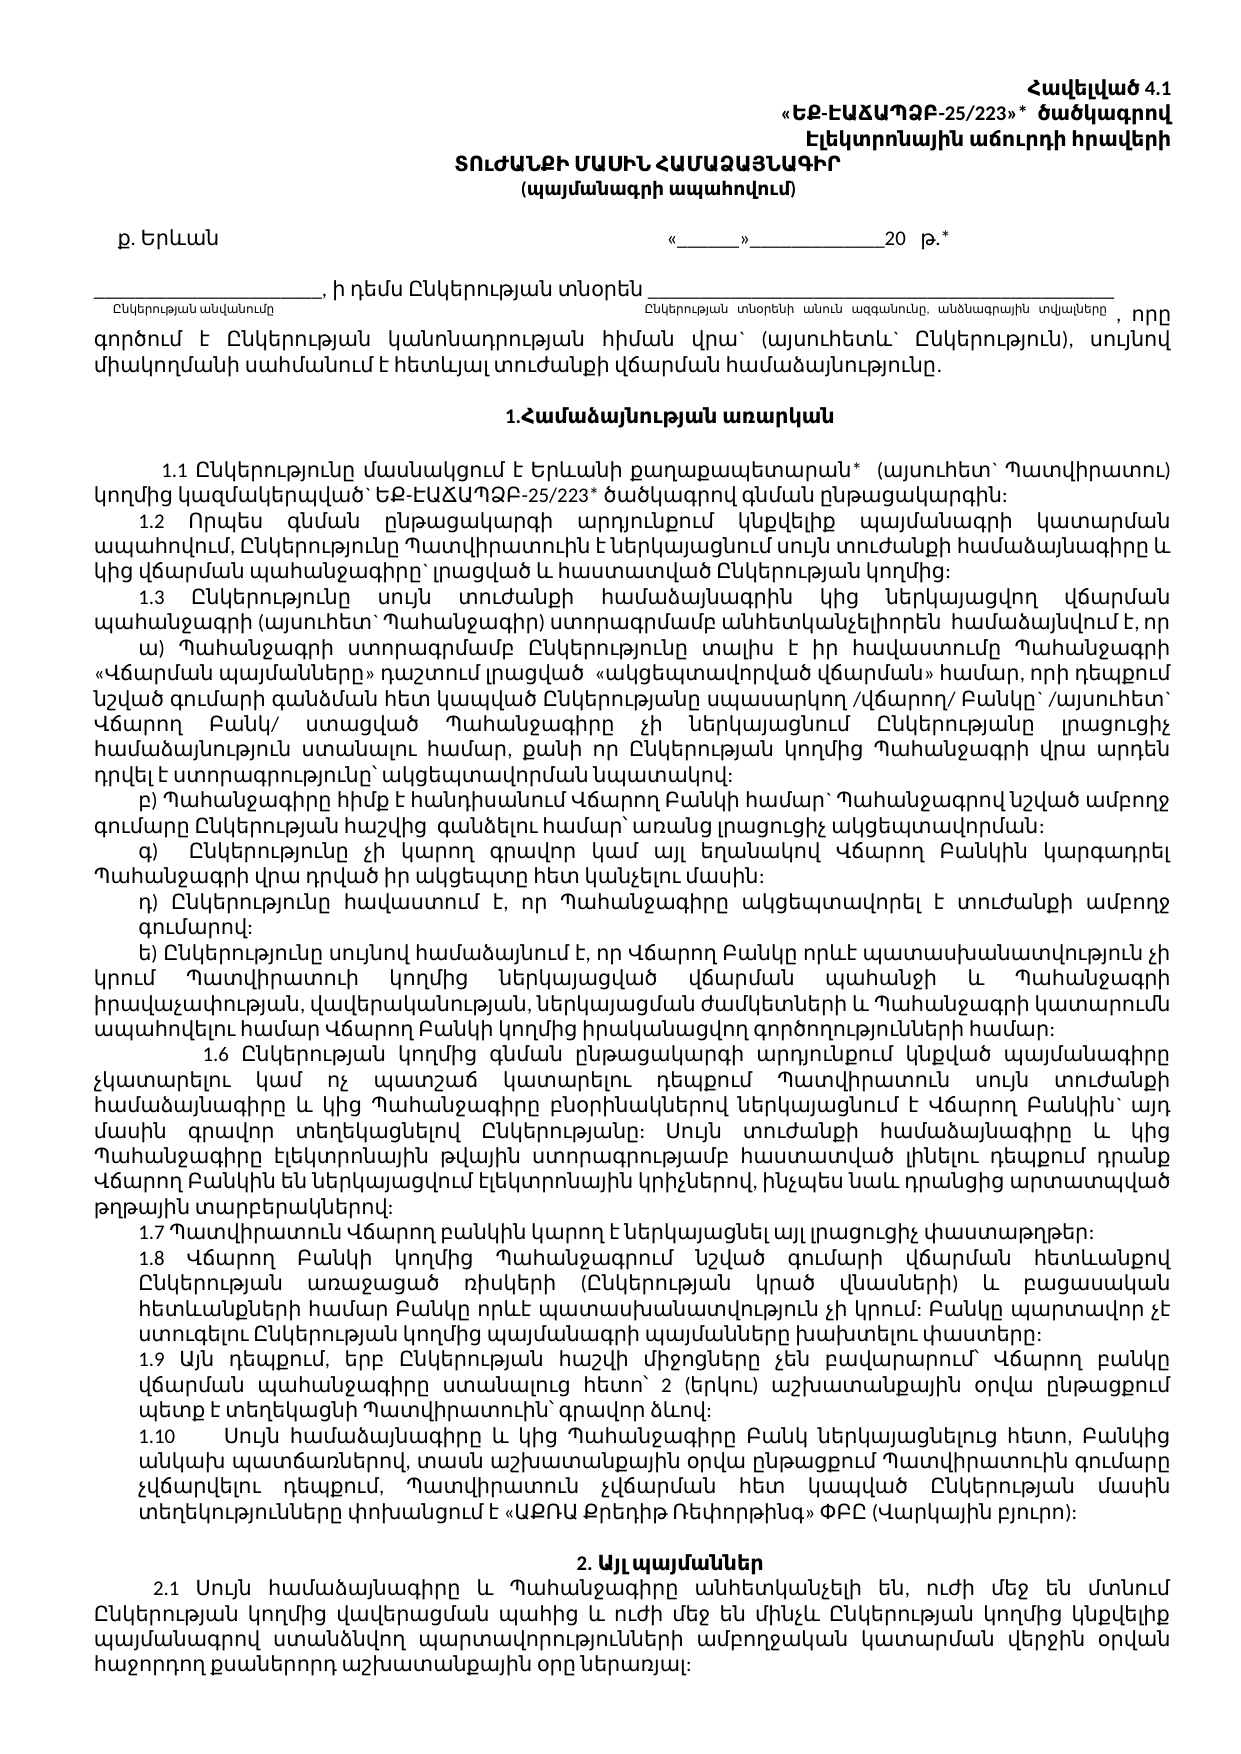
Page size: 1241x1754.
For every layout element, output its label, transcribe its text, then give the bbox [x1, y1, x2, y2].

text (պայմանագրի ապահովում) [94, 177, 1171, 199]
text 2.1 Սույն համաձայնագիրը և Պահանջագիրը անհետկանչելի են, ուժի մեջ են մտնում Ընկերության կողմից վավերացման պահից և ուժի մեջ են մինչև Ընկերության կողմից կնքվելիք պայմանագրով ստանձնվող պարտավորությունների ամբողջական կատարման վերջին օրվան հաջորդող քսաներորդ աշխատանքային օրը ներառյալ: [94, 1575, 1171, 1677]
text Ընկերության անվանումը Ընկերության տնօրենի անուն ազգանունը, անձնագրային տվյալները , որը գործում է Ընկերության կանոնադրության հիման վրա` (այսուհետև` Ընկերություն), սույնով միակողմանի սահմանում է հետևյալ տուժանքի վճարման համաձայնությունը. [94, 301, 1171, 377]
text 2. Այլ պայմաններ [169, 1550, 1171, 1575]
text ք. Երևան «______»_____________20 թ.* [94, 225, 1171, 250]
text ՏՈւԺԱՆՔԻ ՄԱՍԻՆ ՀԱՄԱՁԱՅՆԱԳԻՐ [94, 151, 1171, 177]
text բ) Պահանջագիրը հիմք է հանդիսանում Վճարող Բանկի համար` Պահանջագրով նշված ամբողջ գումարը Ընկերության հաշվից գանձելու համար՝ առանց լրացուցիչ ակցեպտավորման: [94, 787, 1171, 838]
text գ) Ընկերությունը չի կարող գրավոր կամ այլ եղանակով Վճարող Բանկին կարգադրել Պահանջագրի վրա դրված իր ակցեպտը հետ կանչելու մասին: [94, 838, 1171, 889]
text Էլեկտրոնային աճուրդի հրավերի [94, 126, 1171, 151]
text դ) Ընկերությունը հավաստում է, որ Պահանջագիրը ակցեպտավորել է տուժանքի ամբողջ գումարով: [138, 889, 1171, 940]
text 1.9 Այն դեպքում, երբ Ընկերության հաշվի միջոցները չեն բավարարում՝ Վճարող բանկը վճարման պահանջագիրը ստանալուց հետո՝ 2 (երկու) աշխատանքային օրվա ընթացքում պետք է տեղեկացնի Պատվիրատուին՝ գրավոր ձևով: [138, 1347, 1171, 1423]
text 1.10 Սույն համաձայնագիրը և կից Պահանջագիրը Բանկ ներկայացնելուց հետո, Բանկից անկախ պատճառներով, տասն աշխատանքային օրվա ընթացքում Պատվիրատուին գումարը չվճարվելու դեպքում, Պատվիրատուն չվճարման հետ կապված Ընկերության մասին տեղեկությունները փոխանցում է «ԱՔՌԱ Քրեդիթ Ռեփորթինգ» ՓԲԸ (Վարկային բյուրո): [138, 1423, 1171, 1524]
text 1.7 Պատվիրատուն Վճարող բանկին կարող է ներկայացնել այլ լրացուցիչ փաստաթղթեր: [138, 1219, 1171, 1245]
text Հավելված 4.1 [94, 75, 1171, 100]
text ե) Ընկերությունը սույնով համաձայնում է, որ Վճարող Բանկը որևէ պատասխանատվություն չի կրում Պատվիրատուի կողմից ներկայացված վճարման պահանջի և Պահանջագրի իրավաչափության, վավերականության, ներկայացման ժամկետների և Պահանջագրի կատարումն ապահովելու համար Վճարող Բանկի կողմից իրականացվող գործողությունների համար: [94, 940, 1171, 1042]
text 1.3 Ընկերությունը սույն տուժանքի համաձայնագրին կից ներկայացվող վճարման պահանջագրի (այսուհետ` Պահանջագիր) ստորագրմամբ անհետկանչելիորեն համաձայնվում է, որ [94, 584, 1171, 635]
text 1.1 Ընկերությունը մասնակցում է Երևանի քաղաքապետարան* (այսուհետ` Պատվիրատու) կողմից կազմակերպված` ԵՔ-ԷԱՃԱՊՁԲ-25/223* ծածկագրով գնման ընթացակարգին: [94, 457, 1171, 508]
text 1.Համաձայնության առարկան [169, 403, 1171, 428]
text 1.6 Ընկերության կողմից գնման ընթացակարգի արդյունքում կնքված պայմանագիրը չկատարելու կամ ոչ պատշաճ կատարելու դեպքում Պատվիրատուն սույն տուժանքի համաձայնագիրը և կից Պահանջագիրը բնօրինակներով ներկայացնում է Վճարող Բանկին` այդ մասին գրավոր տեղեկացնելով Ընկերությանը: Սույն տուժանքի համաձայնագիրը և կից Պահանջագիրը էլեկտրոնային թվային ստորագրությամբ հաստատված լինելու դեպքում դրանք Վճարող Բանկին են ներկայացվում էլեկտրոնային կրիչներով, ինչպես նաև դրանցից արտատպված թղթային տարբերակներով: [94, 1042, 1171, 1219]
text ______________________, ի դեմս Ընկերության տնօրեն _____________________________________________ [94, 276, 1171, 301]
text 1.8 Վճարող Բանկի կողմից Պահանջագրում նշված գումարի վճարման հետևանքով Ընկերության առաջացած ռիսկերի (Ընկերության կրած վնասների) և բացասական հետևանքների համար Բանկը որևէ պատասխանատվություն չի կրում: Բանկը պարտավոր չէ ստուգելու Ընկերության կողմից պայմանագրի պայմանները խախտելու փաստերը: [138, 1245, 1171, 1347]
text «ԵՔ-ԷԱՃԱՊՁԲ-25/223»* ծածկագրով [94, 100, 1171, 126]
text 1.2 Որպես գնման ընթացակարգի արդյունքում կնքվելիք պայմանագրի կատարման ապահովում, Ընկերությունը Պատվիրատուին է ներկայացնում սույն տուժանքի համաձայնագիրը և կից վճարման պահանջագիրը` լրացված և հաստատված Ընկերության կողմից: [94, 508, 1171, 584]
text ա) Պահանջագրի ստորագրմամբ Ընկերությունը տալիս է իր հավաստումը Պահանջագրի «Վճարման պայմանները» դաշտում լրացված «ակցեպտավորված վճարման» համար, որի դեպքում նշված գումարի գանձման հետ կապված Ընկերությանը սպասարկող /վճարող/ Բանկը` /այսուհետ` Վճարող Բանկ/ ստացված Պահանջագիրը չի ներկայացնում Ընկերությանը լրացուցիչ համաձայնություն ստանալու համար, քանի որ Ընկերության կողմից Պահանջագրի վրա արդեն դրվել է ստորագրությունը՝ ակցեպտավորման նպատակով: [94, 635, 1171, 787]
